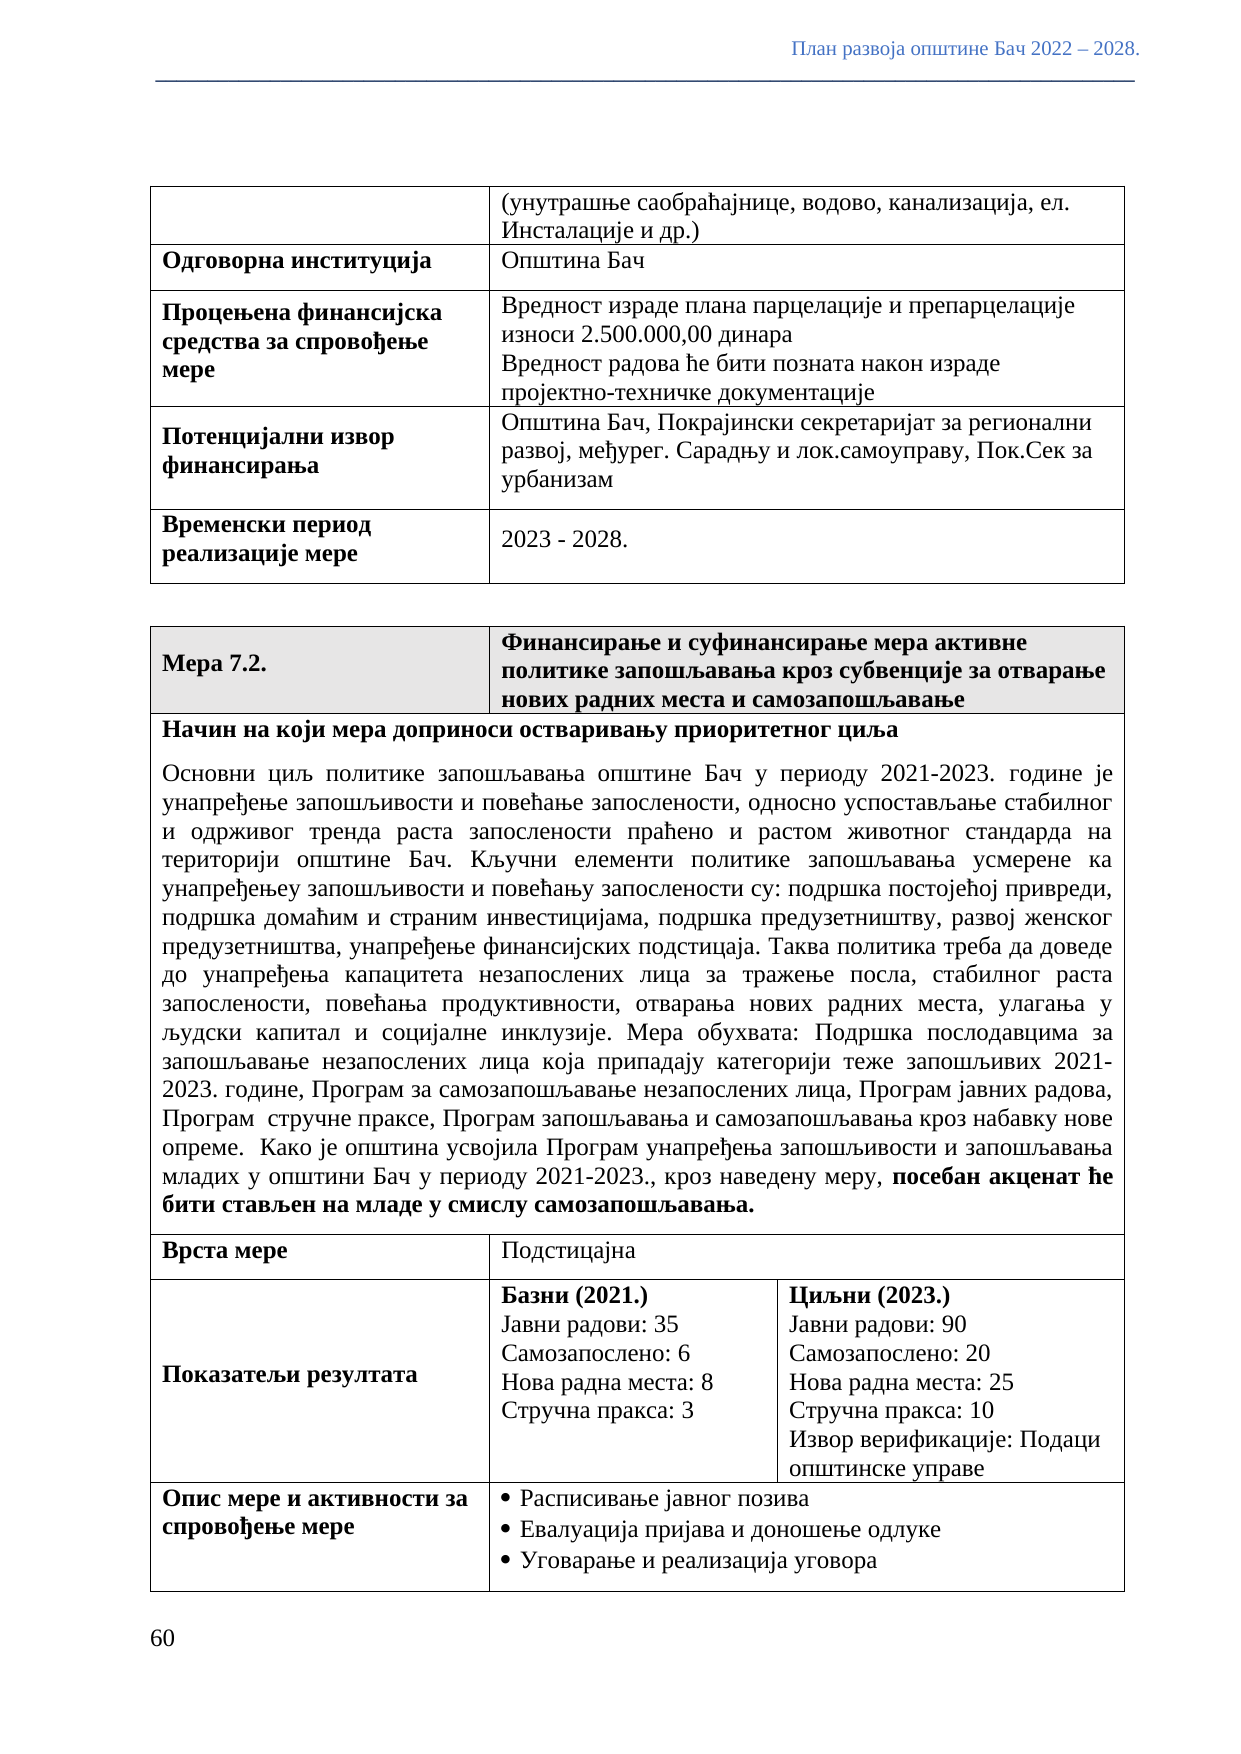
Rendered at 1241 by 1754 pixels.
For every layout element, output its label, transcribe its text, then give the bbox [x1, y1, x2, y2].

table_cell 2023 - 2028. [490, 510, 1124, 583]
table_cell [151, 1483, 489, 1591]
table_cell Подстицајна [490, 1235, 1124, 1279]
table_cell Циљни (2023.) Јавни радови: 90 Самозапослено: 20 Нова радна места: 25 Стручна пракса: 10 Извор верификације: Подаци општинске управе [778, 1280, 1124, 1482]
table_cell Временски период реализације мере [151, 510, 489, 583]
table_cell Показатељи резултата [151, 1280, 489, 1482]
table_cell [151, 187, 489, 244]
table_cell Врста мере [151, 1235, 489, 1279]
table_header Мера 7.2. [151, 627, 489, 713]
table_cell Потенцијални извор финансирања [151, 407, 489, 508]
table_cell Општина Бач, Покрајински секретаријат за регионални развој, међурег. Сарадњу и лок.самоуправу, Пок.Сек за урбанизам [490, 407, 1124, 508]
table_cell Начин на који мера доприноси остваривању приоритетног циља Основни циљ политике запошљавања општине Бач у периоду 2021-2023. године је унапређење запошљивости и повећање запослености, односно успостављање стабилног и одрживог тренда раста запослености праћено и растом животног стандарда на територији општине Бач. Кључни елементи политике запошљавања усмерене ка унапређењеу запошљивости и повећању запослености су: подршка постојећој привреди, подршка домаћим и страним инвестицијама, подршка предузетништву, развој женског предузетништва, унапређење финансијских подстицаја. Таква политика треба да доведе до унапређења капацитета незапослених лица за тражење посла, стабилног раста запослености, повећања продуктивности, отварања нових радних места, улагања у људски капитал и социјалне инклузије. Мера обухвата: Подршка послодавцима за запошљавање незапослених лица која припадају категорији теже запошљивих 2021-2023. године, Програм за самозапошљавање незапослених лица, Програм јавних радова, Програм стручне праксе, Програм запошљавања и самозапошљавања кроз набавку нове опреме. Како је општина усвојила Програм унапређења запошљивости и запошљавања младих у општини Бач у периоду 2021-2023., кроз наведену меру, посебан акценат ће бити стављен на младе у смислу самозапошљавања. [151, 714, 1124, 1234]
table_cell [490, 1483, 1124, 1591]
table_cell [490, 187, 1124, 244]
table_cell Одговорна институција [151, 245, 489, 289]
table_cell Процењена финансијска средства за спровођење мере [151, 291, 489, 406]
table_cell Базни (2021.) Јавни радови: 35 Самозапослено: 6 Нова радна места: 8 Стручна пракса: 3 [490, 1280, 777, 1482]
table_header Финансирање и суфинансирање мера активне политике запошљавања кроз субвенције за отварање нових радних места и самозапошљавање [490, 627, 1124, 713]
table_cell Општина Бач [490, 245, 1124, 289]
table_cell Вредност израде плана парцелације и препарцелације износи 2.500.000,00 динара Вредност радова ће бити позната након израде пројектно-техничке документације [490, 291, 1124, 406]
